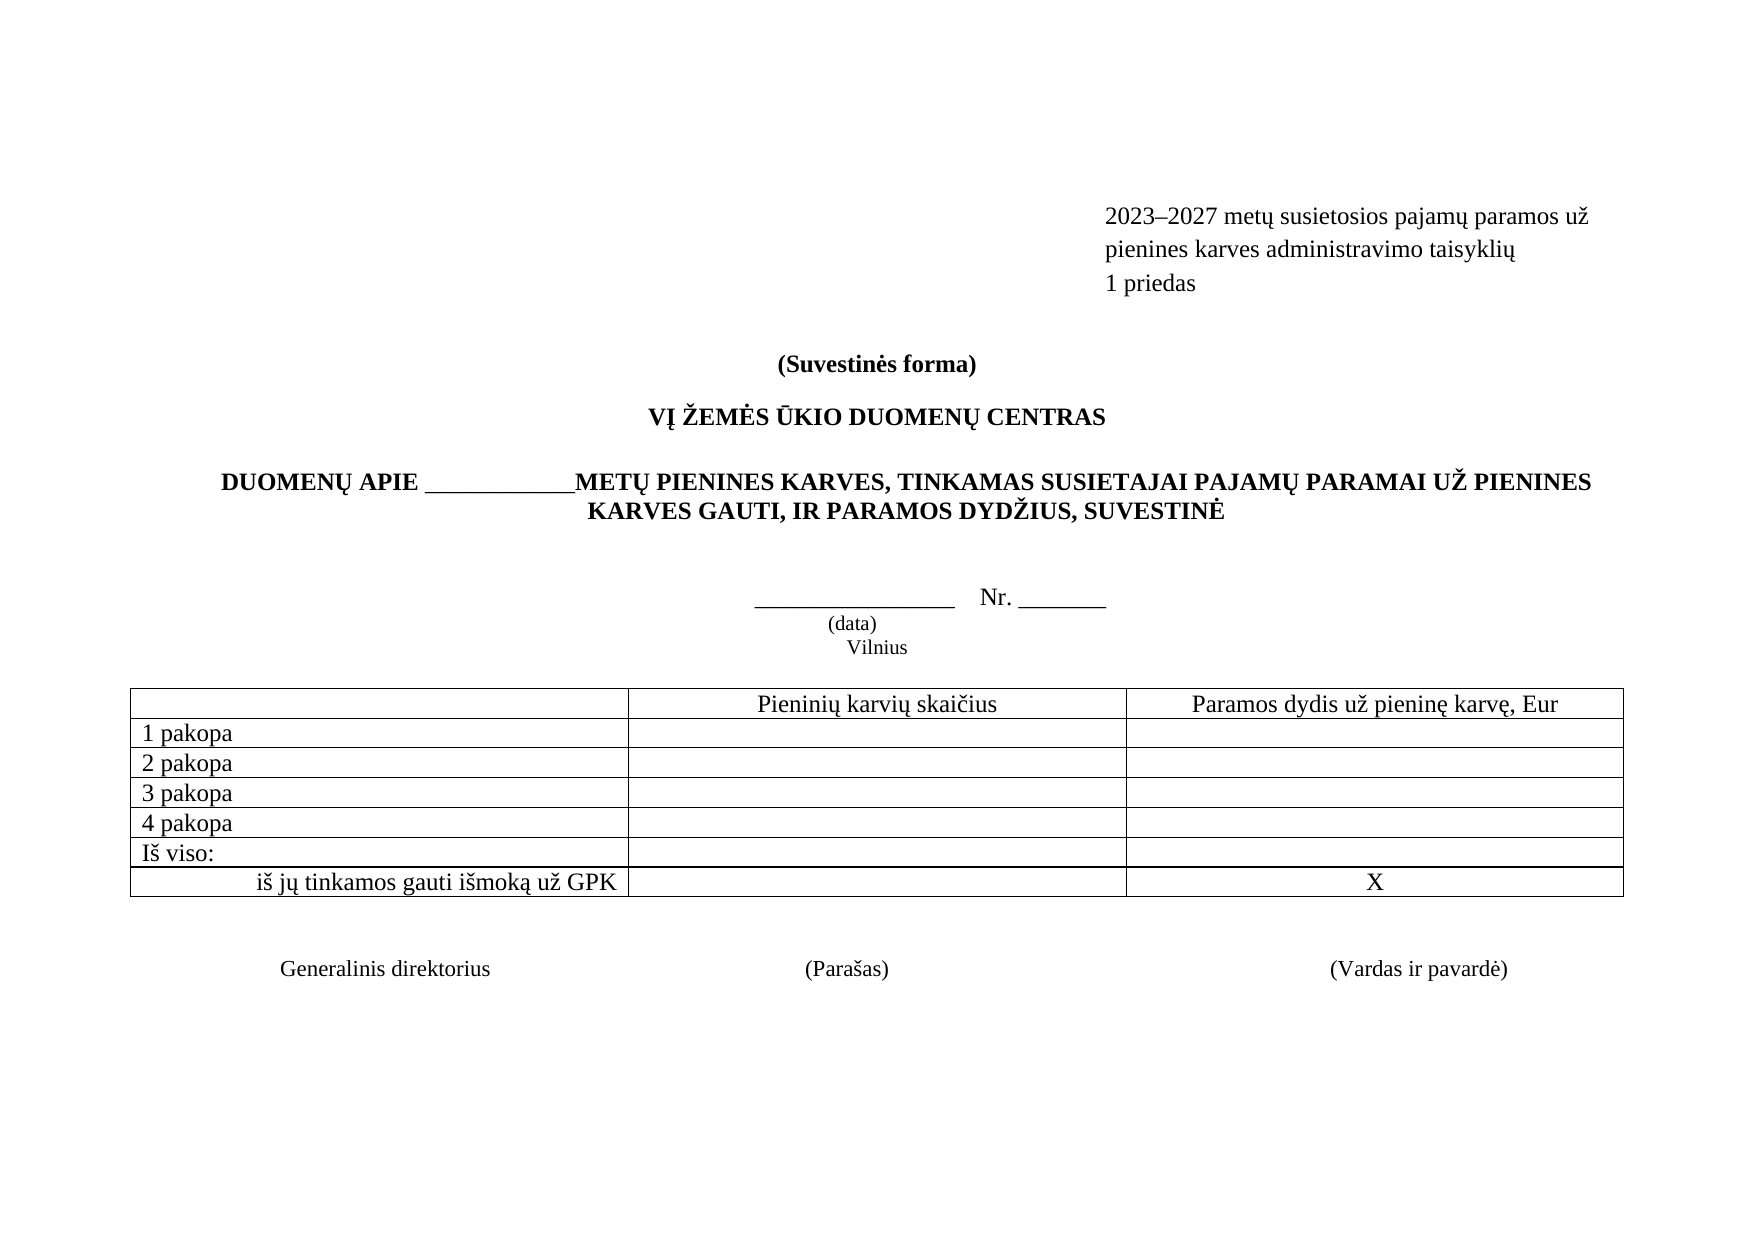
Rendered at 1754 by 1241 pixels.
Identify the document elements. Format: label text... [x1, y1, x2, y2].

table_cell 1 pakopa [131, 719, 628, 747]
table_cell [629, 808, 1126, 837]
table_header Pieninių karvių skaičius [629, 689, 1126, 717]
table_cell [629, 868, 1126, 896]
table_cell [1127, 808, 1623, 837]
table_cell 3 pakopa [131, 778, 628, 807]
table_cell 4 pakopa [131, 808, 628, 837]
table_cell [629, 838, 1126, 866]
table_cell iš jų tinkamos gauti išmoką už GPK [131, 868, 628, 896]
table_cell [1127, 719, 1623, 747]
text pienines karves administravimo taisyklių [130, 234, 1624, 263]
table_cell [629, 748, 1126, 777]
table_cell X [1127, 868, 1623, 896]
table_header Paramos dydis už pieninę karvę, Eur [1127, 689, 1623, 717]
text (data) [670, 611, 1624, 635]
text Generalinis direktorius (Parašas) (Vardas ir pavardė) [205, 955, 1624, 981]
text 2023–2027 metų susietosios pajamų paramos už [130, 201, 1624, 230]
text Vilnius [130, 635, 1624, 659]
table_cell [629, 719, 1126, 747]
table_cell 2 pakopa [131, 748, 628, 777]
table_cell [1127, 838, 1623, 866]
text VĮ ŽEMĖS ŪKIO duomenų centras [130, 402, 1624, 431]
table_cell [1127, 748, 1623, 777]
text ________________ Nr. _______ [130, 582, 1624, 611]
text 1 priedas [130, 268, 1624, 297]
text DUOMENŲ APIE ____________METŲ PIEninES karves, TINKAMAS SUSIETAJAI PAJAMŲ PARAMAI UŽ PIENINES KARVES GAUTI, IR paramos dydžius, SUVESTINĖ [189, 467, 1624, 524]
table_cell [629, 778, 1126, 807]
text (Suvestinės forma) [130, 349, 1624, 378]
table_cell Iš viso: [131, 838, 628, 866]
table_cell [1127, 778, 1623, 807]
table_header [131, 689, 628, 717]
